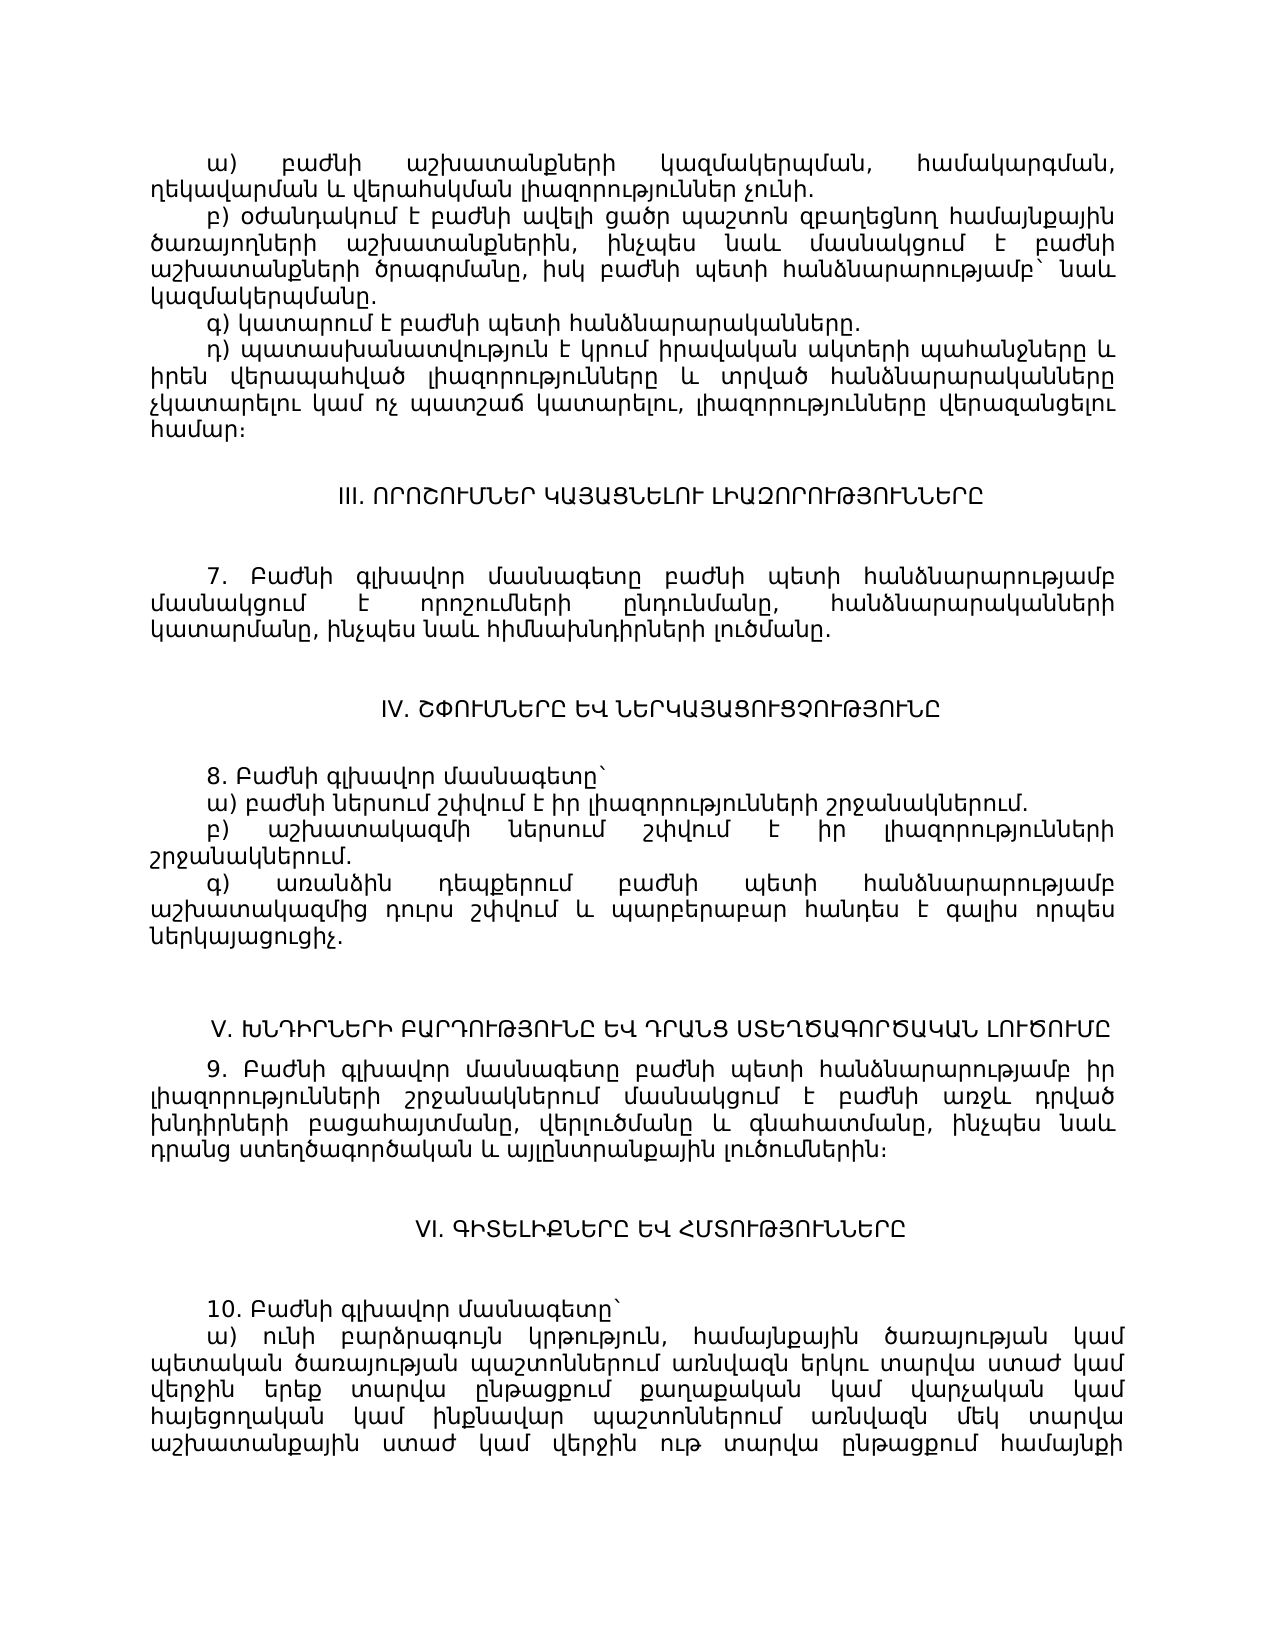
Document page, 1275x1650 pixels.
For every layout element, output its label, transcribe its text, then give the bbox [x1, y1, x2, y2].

text գ) կատարում է բաժնի պետի հանձնարարականները. [150, 310, 1116, 337]
text գ) առանձին դեպքերում բաժնի պետի հանձնարարությամբ աշխատակազմից դուրս շփվում և պարբերաբար հանդես է գալիս որպես ներկայացուցիչ. [150, 870, 1116, 950]
text 8. Բաժնի գլխավոր մասնագետը` [150, 763, 1116, 790]
text IV. ՇՓՈՒՄՆԵՐԸ ԵՎ ՆԵՐԿԱՅԱՑՈՒՑՉՈՒԹՅՈՒՆԸ [150, 697, 1116, 723]
text դ) պատասխանատվություն է կրում իրավական ակտերի պահանջները և իրեն վերապահված լիազորությունները և տրված հանձնարարականները չկատարելու կամ ոչ պատշաճ կատարելու, լիազորությունները վերազանցելու համար։ [150, 337, 1116, 443]
text բ) աշխատակազմի ներսում շփվում է իր լիազորությունների շրջանակներում. [150, 817, 1116, 870]
text 9. Բաժնի գլխավոր մասնագետը բաժնի պետի հանձնարարությամբ իր լիազորությունների շրջանակներում մասնակցում է բաժնի առջև դրված խնդիրների բացահայտմանը, վերլուծմանը և գնահատմանը, ինչպես նաև դրանց ստեղծագործական և այլընտրանքային լուծումներին։ [150, 1057, 1116, 1163]
text III. ՈՐՈՇՈՒՄՆԵՐ ԿԱՅԱՑՆԵԼՈՒ ԼԻԱԶՈՐՈՒԹՅՈՒՆՆԵՐԸ [150, 483, 1116, 510]
text 10. Բաժնի գլխավոր մասնագետը` [150, 1297, 1116, 1323]
text 7. Բաժնի գլխավոր մասնագետը բաժնի պետի հանձնարարությամբ մասնակցում է որոշումների ընդունմանը, հանձնարարականների կատարմանը, ինչպես նաև հիմնախնդիրների լուծմանը. [150, 563, 1116, 643]
text ա) բաժնի աշխատանքների կազմակերպման, համակարգման, ղեկավարման և վերահսկման լիազորություններ չունի. [150, 150, 1116, 203]
text VI. ԳԻՏԵԼԻՔՆԵՐԸ ԵՎ ՀՄՏՈՒԹՅՈՒՆՆԵՐԸ [150, 1217, 1116, 1243]
text V. ԽՆԴԻՐՆԵՐԻ ԲԱՐԴՈՒԹՅՈՒՆԸ ԵՎ ԴՐԱՆՑ ՍՏԵՂԾԱԳՈՐԾԱԿԱՆ ԼՈՒԾՈՒՄԸ [150, 1017, 1116, 1043]
text ա) բաժնի ներսում շփվում է իր լիազորությունների շրջանակներում. [150, 790, 1116, 817]
text բ) օժանդակում է բաժնի ավելի ցածր պաշտոն զբաղեցնող համայնքային ծառայողների աշխատանքներին, ինչպես նաև մասնակցում է բաժնի աշխատանքների ծրագրմանը, իսկ բաժնի պետի հանձնարարությամբ` նաև կազմակերպմանը. [150, 203, 1116, 310]
